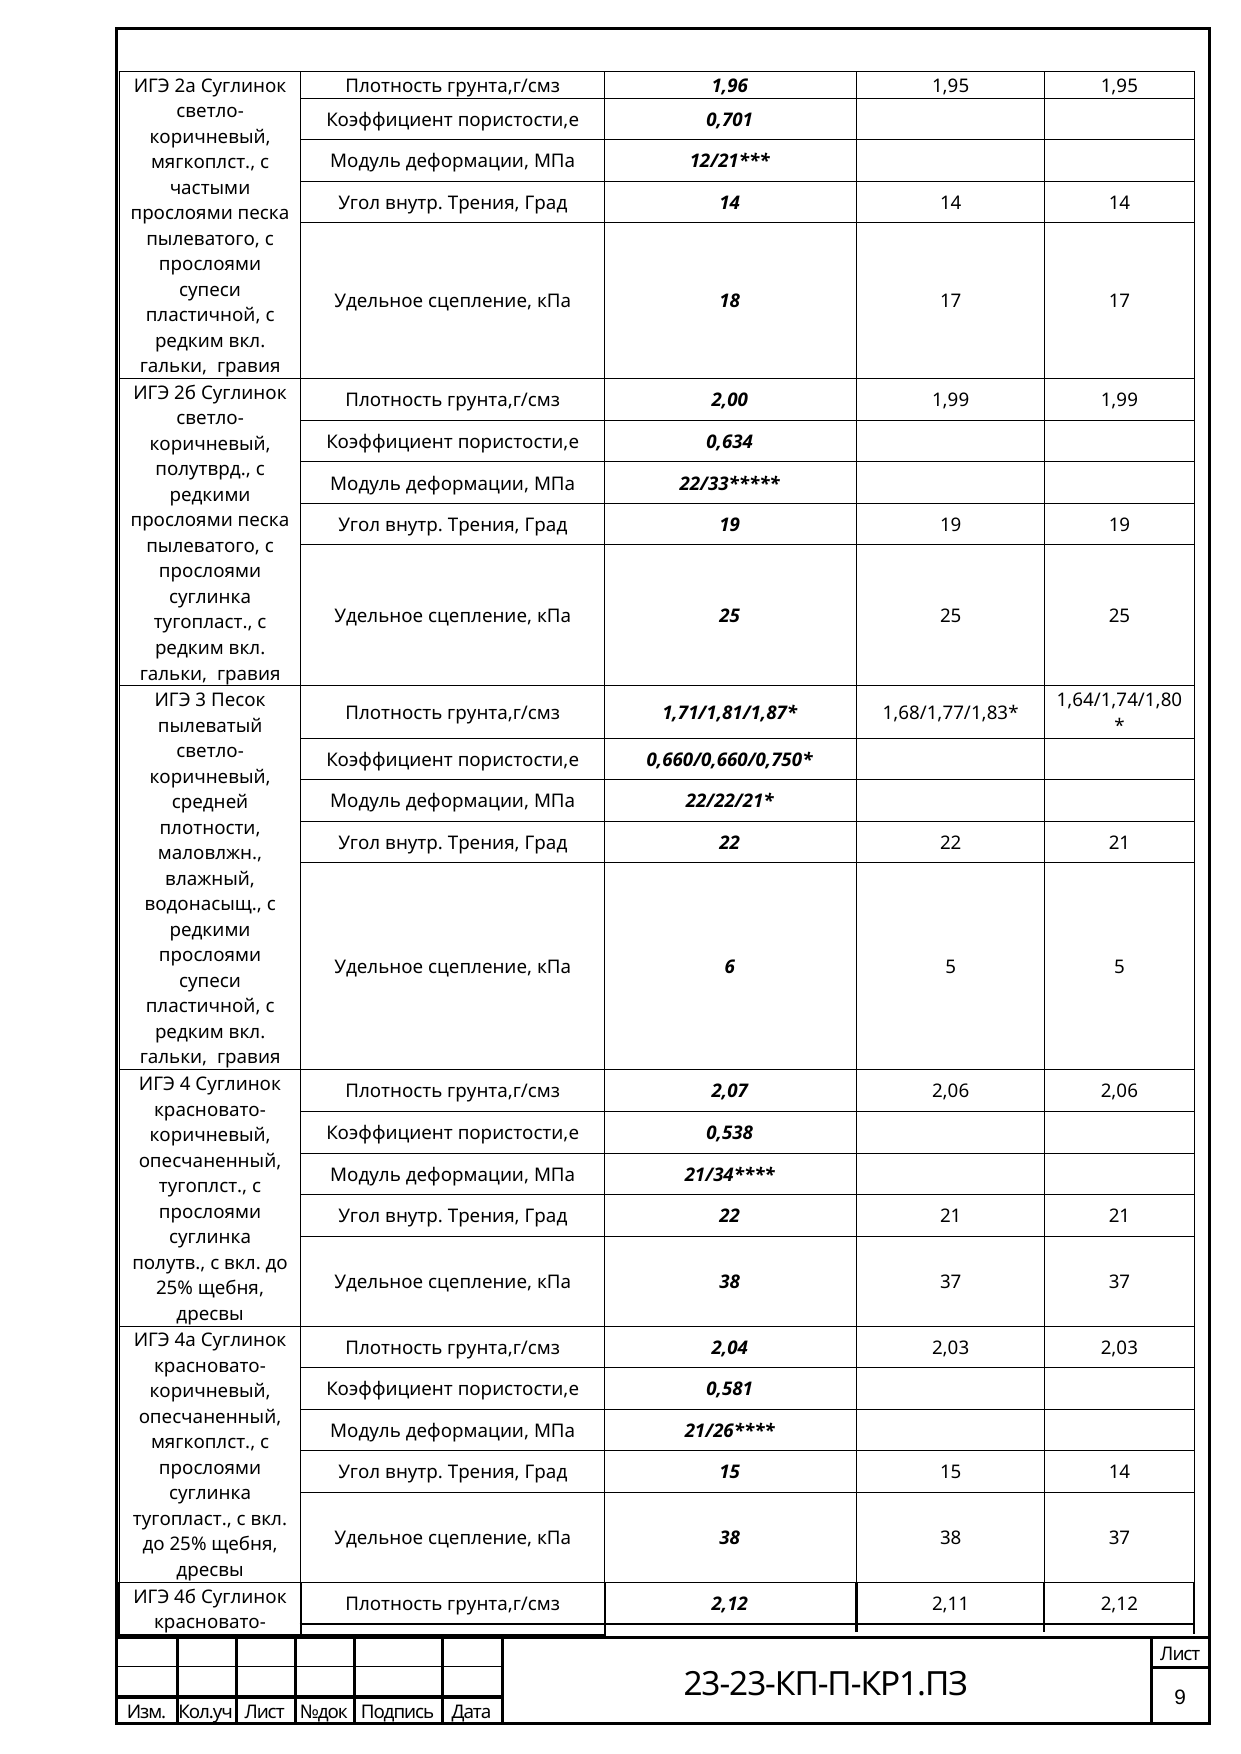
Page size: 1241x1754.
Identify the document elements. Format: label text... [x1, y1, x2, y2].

table_cell 2,11 [858, 1583, 1043, 1623]
table_cell Плотность грунта,г/смз [302, 1583, 604, 1623]
table_cell 15 [857, 1451, 1044, 1492]
table_cell Удельное сцепление, кПа [301, 545, 604, 685]
table_cell 1,99 [1045, 379, 1194, 420]
table_cell Коэффициент пористости,е [301, 1368, 604, 1409]
table_cell 17 [857, 223, 1044, 378]
table_cell [1045, 739, 1194, 779]
table_cell [857, 1154, 1044, 1194]
table_cell 14 [1045, 1451, 1194, 1492]
table_cell 5 [1045, 863, 1194, 1069]
table_cell 2,03 [1045, 1327, 1194, 1367]
table_cell ИГЭ 3 Песок пылеватый светло-коричневый, средней плотности, маловлжн., влажный, водонасыщ., с редкими прослоями супеси пластичной, с редким вкл. гальки, гравия [120, 686, 300, 1069]
table_cell 1,95 [1045, 72, 1194, 97]
table_cell 25 [857, 545, 1044, 685]
table_cell 17 [1045, 223, 1194, 378]
table_cell Угол внутр. Трения, Град [301, 822, 604, 862]
table_cell ИГЭ 2б Суглинок светло-коричневый, полутврд., с редкими прослоями песка пылеватого, с прослоями суглинка тугопласт., с редким вкл. гальки, гравия [120, 379, 300, 685]
table_cell 2,06 [857, 1070, 1044, 1111]
table_cell ИГЭ 4а Суглинок красновато-коричневый, опесчаненный, мягкоплст., с прослоями суглинка тугопласт., с вкл. до 25% щебня, дресвы [120, 1327, 300, 1582]
table_cell 2,12 [606, 1583, 855, 1623]
table_cell 21/26**** [605, 1410, 856, 1450]
table_cell 22 [605, 1195, 856, 1236]
table_cell [857, 1410, 1044, 1450]
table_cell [301, 72, 604, 97]
table_cell Модуль деформации, МПа [301, 462, 604, 503]
table_cell [1045, 1368, 1194, 1409]
table_cell [1045, 462, 1194, 503]
table_cell [857, 739, 1044, 779]
table_cell 5 [857, 863, 1044, 1069]
table_cell 0,634 [605, 421, 856, 461]
table_cell 37 [857, 1237, 1044, 1326]
table_cell 38 [605, 1237, 856, 1326]
table_cell 19 [605, 504, 856, 544]
table_cell 22 [857, 822, 1044, 862]
table_cell 1,99 [857, 379, 1044, 420]
table_cell 2,06 [1045, 1070, 1194, 1111]
table_cell Угол внутр. Трения, Град [301, 1451, 604, 1492]
table_cell [1045, 1154, 1194, 1194]
table_cell 0,701 [605, 99, 856, 139]
table_cell [857, 1368, 1044, 1409]
table_cell [857, 462, 1044, 503]
table_cell Удельное сцепление, кПа [301, 1237, 604, 1326]
table_cell Плотность грунта,г/смз [301, 1327, 604, 1367]
table_cell Коэффициент пористости,е [301, 1112, 604, 1152]
table_cell 1,64/1,74/1,80* [1045, 686, 1194, 737]
table_cell 0,660/0,660/0,750* [605, 739, 856, 779]
table_cell 14 [1045, 182, 1194, 222]
table_cell 14 [857, 182, 1044, 222]
table_cell 21 [1045, 1195, 1194, 1236]
table_cell [856, 1625, 1044, 1634]
table_cell 38 [605, 1493, 856, 1582]
table_cell [1045, 140, 1194, 181]
table_cell Модуль деформации, МПа [301, 1410, 604, 1450]
table_cell [1045, 1410, 1194, 1450]
table_cell 12/21*** [605, 140, 856, 181]
table_cell 1,68/1,77/1,83* [857, 686, 1044, 737]
table_cell Модуль деформации, МПа [301, 1154, 604, 1194]
table_cell [857, 421, 1044, 461]
table_cell Плотность грунта,г/смз [301, 1070, 604, 1111]
table_cell 2,04 [605, 1327, 856, 1367]
table_cell Удельное сцепление, кПа [301, 223, 604, 378]
table_cell 22/22/21* [605, 780, 856, 821]
table_cell Коэффициент пористости,е [301, 421, 604, 461]
table_cell Удельное сцепление, кПа [301, 1493, 604, 1582]
table_cell 19 [1045, 504, 1194, 544]
table_cell 6 [605, 863, 856, 1069]
table_cell 25 [1045, 545, 1194, 685]
table_cell 0,538 [605, 1112, 856, 1152]
table_cell ИГЭ 4 Суглинок красновато-коричневый, опесчаненный, тугоплст., с прослоями суглинка полутв., с вкл. до 25% щебня, дресвы [120, 1070, 300, 1326]
table_cell Коэффициент пористости,е [301, 739, 604, 779]
table_cell 21 [857, 1195, 1044, 1236]
table_cell [857, 780, 1044, 821]
table_cell 37 [1045, 1493, 1194, 1582]
table_cell 19 [857, 504, 1044, 544]
table_cell [1045, 99, 1194, 139]
table_cell [1045, 780, 1194, 821]
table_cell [120, 72, 300, 378]
table_cell 37 [1045, 1237, 1194, 1326]
table_cell ИГЭ 4б Суглинок красновато-коричневый, опесчаненный, полутврд., с вкл. до 25% щебня, дресвы [120, 1583, 300, 1634]
table_cell [857, 140, 1044, 181]
table_cell 2,07 [605, 1070, 856, 1111]
table_cell Плотность грунта,г/смз [301, 686, 604, 737]
table_cell Угол внутр. Трения, Град [301, 1195, 604, 1236]
table_cell 18 [605, 223, 856, 378]
table_cell 14 [605, 182, 856, 222]
table_cell [857, 1112, 1044, 1152]
table_cell [1044, 1625, 1193, 1634]
table_cell [857, 99, 1044, 139]
table_cell 1,95 [857, 72, 1044, 97]
table_cell [1045, 421, 1194, 461]
table_cell 1,96 [605, 72, 856, 97]
table_cell 22/33***** [605, 462, 856, 503]
table_cell Модуль деформации, МПа [301, 780, 604, 821]
table_cell 1,71/1,81/1,87* [605, 686, 856, 737]
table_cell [302, 1625, 604, 1634]
table_cell 2,12 [1045, 1583, 1193, 1623]
table_cell 38 [857, 1493, 1044, 1582]
table_cell Плотность грунта,г/смз [301, 379, 604, 420]
table_cell 21 [1045, 822, 1194, 862]
table_cell 25 [605, 545, 856, 685]
table_cell 2,00 [605, 379, 856, 420]
table_cell 2,03 [857, 1327, 1044, 1367]
table_cell 21/34**** [605, 1154, 856, 1194]
table_cell [1045, 1112, 1194, 1152]
table_cell Угол внутр. Трения, Град [301, 182, 604, 222]
table_cell Удельное сцепление, кПа [301, 863, 604, 1069]
table_cell 0,581 [605, 1368, 856, 1409]
table_cell Модуль деформации, МПа [301, 140, 604, 181]
table_cell Угол внутр. Трения, Град [301, 504, 604, 544]
table_cell 22 [605, 822, 856, 862]
table_cell 15 [605, 1451, 856, 1492]
table_cell Коэффициент пористости,е [301, 99, 604, 139]
